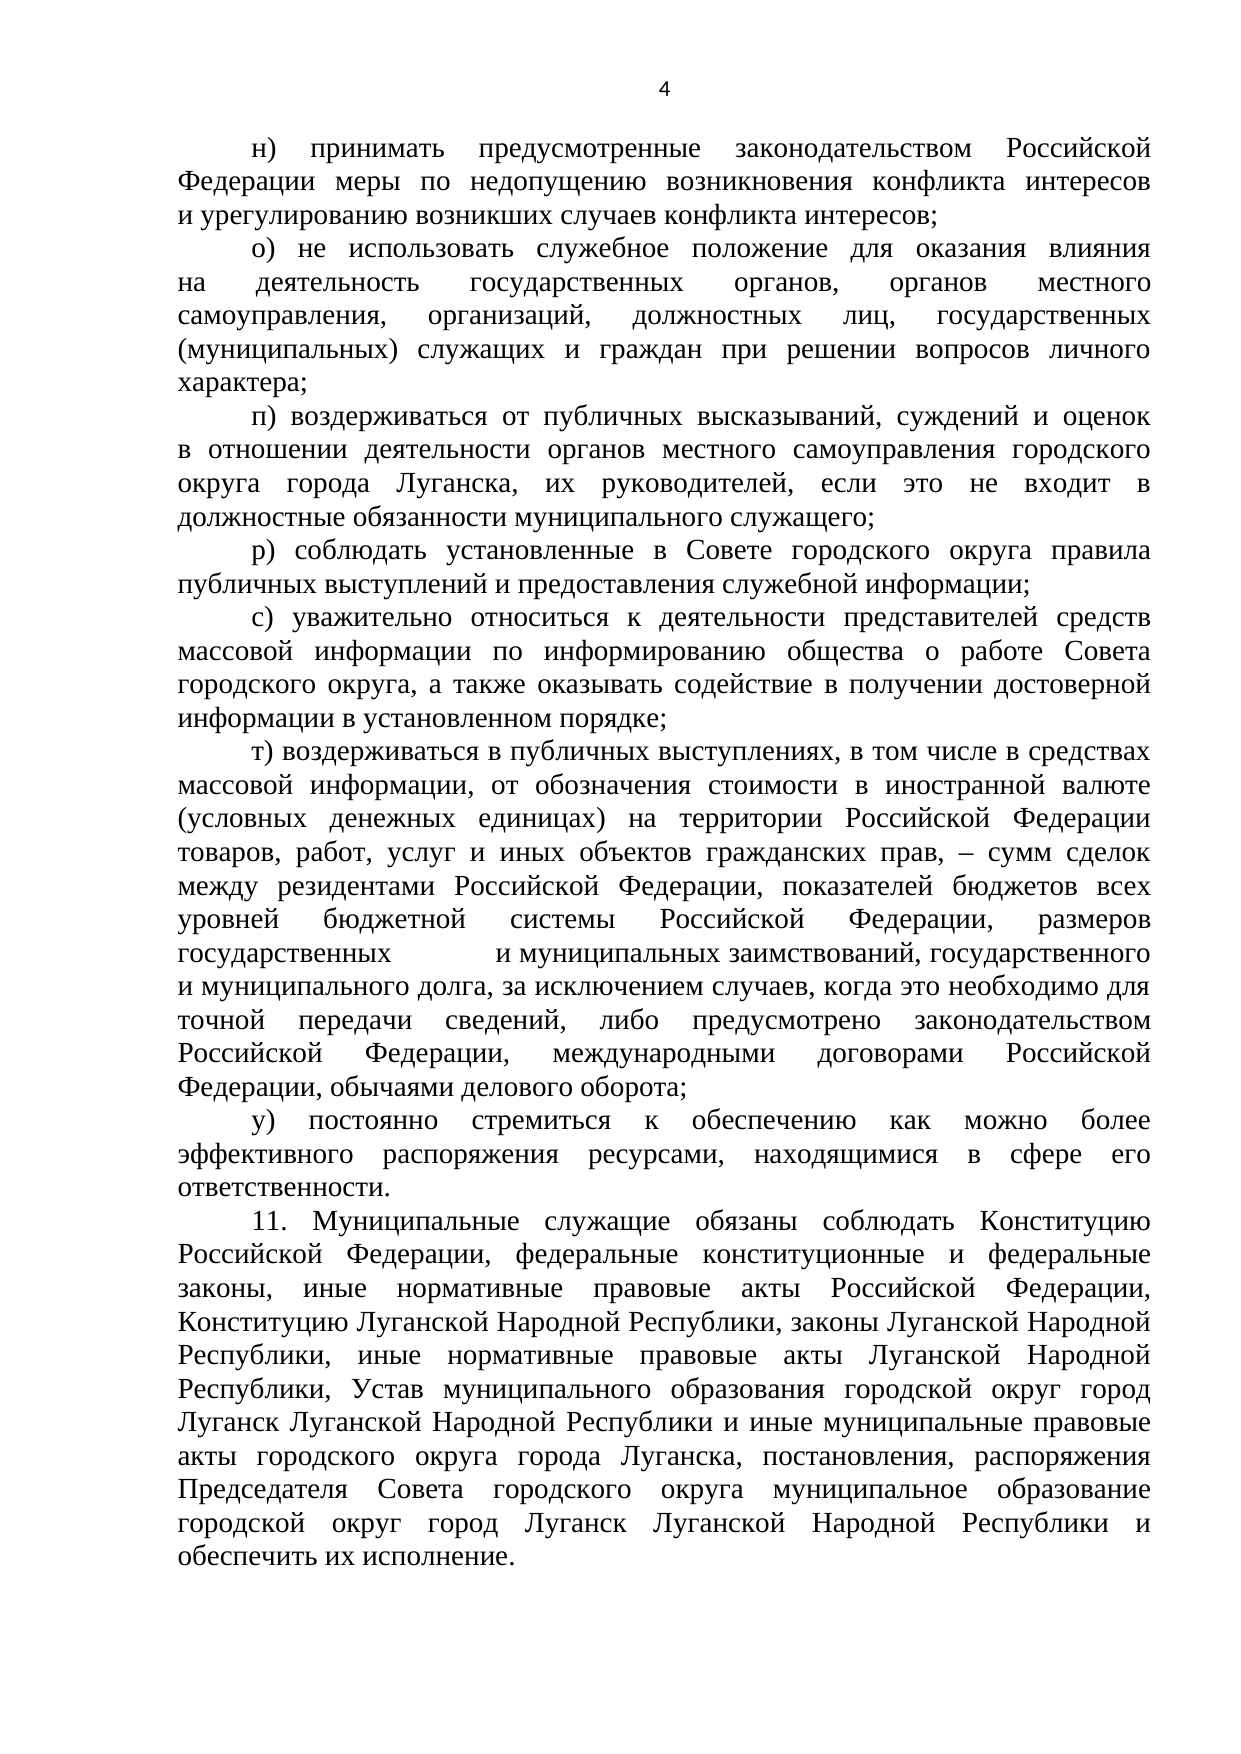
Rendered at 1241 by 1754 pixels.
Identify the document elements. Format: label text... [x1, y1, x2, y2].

text т) воздерживаться в публичных выступлениях, в том числе в средствах массовой информации, от обозначения стоимости в иностранной валюте (условных денежных единицах) на территории Российской Федерации товаров, работ, услуг и иных объектов гражданских прав, – сумм сделок между резидентами Российской Федерации, показателей бюджетов всех уровней бюджетной системы Российской Федерации, размеров государственных и муниципальных заимствований, государственного и муниципального долга, за исключением случаев, когда это необходимо для точной передачи сведений, либо предусмотрено законодательством Российской Федерации, международными договорами Российской Федерации, обычаями делового оборота; [177, 733, 1152, 1102]
text о) не использовать служебное положение для оказания влияния на деятельность государственных органов, органов местного самоуправления, организаций, должностных лиц, государственных (муниципальных) служащих и граждан при решении вопросов личного характера; [177, 230, 1152, 398]
text с) уважительно относиться к деятельности представителей средств массовой информации по информированию общества о работе Совета городского округа, а также оказывать содействие в получении достоверной информации в установленном порядке; [177, 599, 1152, 733]
text у) постоянно стремиться к обеспечению как можно более эффективного распоряжения ресурсами, находящимися в сфере его ответственности. [177, 1102, 1152, 1203]
text п) воздерживаться от публичных высказываний, суждений и оценок в отношении деятельности органов местного самоуправления городского округа города Луганска, их руководителей, если это не входит в должностные обязанности муниципального служащего; [177, 398, 1152, 532]
text 11. Муниципальные служащие обязаны соблюдать Конституцию Российской Федерации, федеральные конституционные и федеральные законы, иные нормативные правовые акты Российской Федерации, Конституцию Луганской Народной Республики, законы Луганской Народной Республики, иные нормативные правовые акты Луганской Народной Республики, Устав муниципального образования городской округ город Луганск Луганской Народной Республики и иные муниципальные правовые акты городского округа города Луганска, постановления, распоряжения Председателя Совета городского округа муниципальное образование городской округ город Луганск Луганской Народной Республики и обеспечить их исполнение. [177, 1203, 1152, 1572]
text р) соблюдать установленные в Совете городского округа правила публичных выступлений и предоставления служебной информации; [177, 532, 1152, 599]
text н) принимать предусмотренные законодательством Российской Федерации меры по недопущению возникновения конфликта интересов и урегулированию возникших случаев конфликта интересов; [177, 130, 1152, 230]
